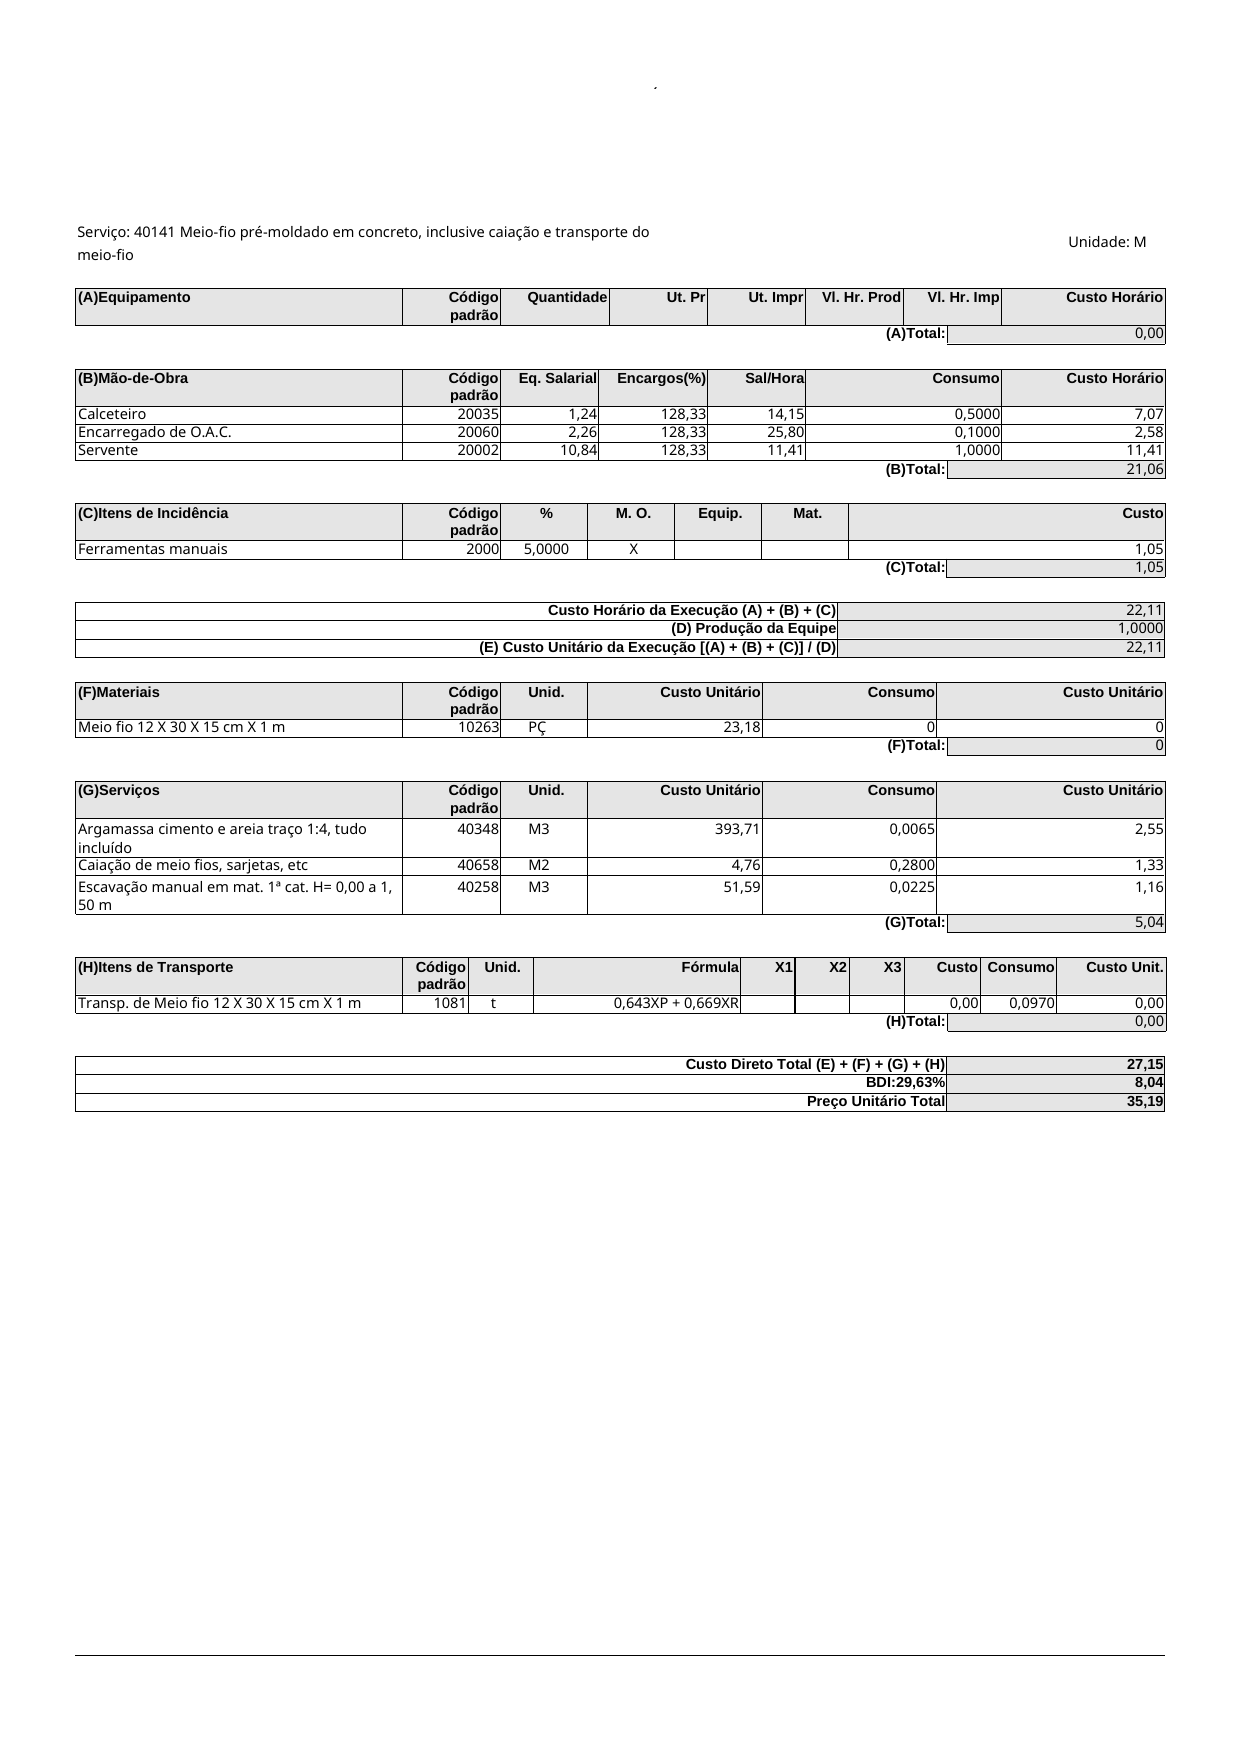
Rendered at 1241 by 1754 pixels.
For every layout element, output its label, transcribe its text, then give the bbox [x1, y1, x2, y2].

table_header Quantidade [501, 289, 609, 325]
table_cell 1,16 [937, 875, 1165, 914]
table_cell 0,643XP + 0,669XR [534, 996, 740, 1013]
table_cell 20035 [403, 407, 500, 424]
table_cell 25,80 [708, 425, 805, 442]
table_header Vl. Hr. Imp [904, 289, 1001, 325]
table_cell Servente [76, 443, 402, 460]
table_cell 0,00 [948, 1014, 1166, 1031]
table_header Vl. Hr. Prod [806, 289, 903, 325]
table_cell 14,15 [708, 407, 805, 424]
table_header Equip. [675, 504, 761, 540]
table_cell 5,04 [948, 914, 1165, 932]
table_header Código padrão [403, 289, 500, 325]
table_cell 128,33 [599, 443, 707, 460]
table_header (G)Serviços [76, 782, 402, 818]
text Serviço: 40141 Meio-fio pré-moldado em concreto, inclusive caiação e transporte do meio-fio [77, 222, 690, 264]
table_header X2 [796, 958, 849, 994]
table_cell 0,00 [948, 326, 1165, 343]
table_header M. O. [588, 504, 674, 540]
table_header Sal/Hora [708, 370, 805, 406]
table_cell 0,5000 [806, 407, 1001, 424]
table_cell M2 [501, 858, 587, 875]
table_cell 40658 [403, 858, 500, 875]
table_header Custo Unitário [588, 782, 762, 818]
table_cell 1,24 [501, 407, 598, 424]
table_header Consumo [806, 370, 1001, 406]
table_cell 21,06 [948, 460, 1165, 478]
table_cell 40348 [403, 819, 500, 857]
table_header X3 [850, 958, 904, 994]
table_cell BDI:29,63% [76, 1075, 946, 1093]
table_cell (A)Total: [76, 326, 947, 343]
table_header Fórmula [534, 958, 740, 994]
table_header Código padrão [403, 683, 500, 719]
table_cell 35,19 [947, 1094, 1164, 1111]
table_cell 4,76 [588, 858, 762, 875]
table_header (A)Equipamento [76, 289, 402, 325]
table_cell [675, 541, 761, 558]
table_cell Calceteiro [76, 407, 402, 424]
table_header Consumo [981, 958, 1056, 994]
table_header Unid. [469, 958, 533, 994]
table_cell M3 [501, 876, 587, 914]
table_cell 7,07 [1002, 406, 1165, 424]
table_cell 20002 [403, 443, 500, 460]
table_cell (E) Custo Unitário da Execução [(A) + (B) + (C)] / (D) [76, 640, 837, 657]
table_header Unid. [501, 782, 587, 818]
table_cell 2,55 [937, 818, 1165, 857]
table_cell 0,00 [1057, 996, 1166, 1013]
table_header Custo Unitário [937, 782, 1165, 818]
text Unidade: M [1068, 232, 1178, 252]
table_cell 1,0000 [806, 443, 1001, 460]
table_cell 40258 [403, 876, 500, 914]
table_header Código padrão [403, 958, 468, 994]
table_header Custo Horário [1002, 289, 1165, 325]
table_cell 0,2800 [763, 858, 936, 875]
table_header Custo Horário [1002, 370, 1165, 406]
table_header Custo Unit. [1057, 958, 1166, 994]
table_cell 2,26 [501, 425, 598, 442]
table_cell X [588, 541, 674, 558]
table_cell 128,33 [599, 425, 707, 442]
table_cell (D) Produção da Equipe [76, 621, 837, 638]
table_cell 0,0970 [981, 996, 1056, 1013]
table_header Consumo [763, 683, 936, 719]
table_header Ut. Pr [610, 289, 707, 325]
table_cell 23,18 [588, 720, 762, 737]
table_cell Preço Unitário Total [76, 1094, 946, 1111]
table_cell PÇ [501, 720, 587, 737]
table_cell 1,05 [849, 540, 1165, 558]
table_cell 20060 [403, 425, 500, 442]
table_cell Ferramentas manuais [76, 541, 402, 558]
table_cell [762, 541, 848, 558]
table_cell 51,59 [588, 876, 762, 914]
table_header Custo Unitário [937, 683, 1165, 719]
table_cell 0 [937, 719, 1165, 737]
table_header Unid. [501, 683, 587, 719]
table_header Custo Direto Total (E) + (F) + (G) + (H) [76, 1057, 946, 1074]
table_cell 1,05 [947, 559, 1165, 577]
table_cell Argamassa cimento e areia traço 1:4, tudo incluído [76, 819, 402, 857]
table_cell (B)Total: [76, 461, 947, 478]
table_header Mat. [762, 504, 848, 540]
table_cell t [469, 996, 533, 1013]
table_header Código padrão [403, 504, 500, 540]
table_header Custo [849, 504, 1165, 540]
table_header (C)Itens de Incidência [76, 504, 402, 540]
table_cell (H)Total: [76, 1014, 947, 1031]
table_cell Escavação manual em mat. 1ª cat. H= 0,00 a 1, 50 m [76, 876, 402, 914]
table_cell 5,0000 [501, 541, 587, 558]
table_cell 393,71 [588, 819, 762, 857]
table_cell [741, 996, 794, 1013]
table_cell 0,0065 [763, 819, 936, 857]
table_header 22,11 [838, 603, 1164, 620]
table_header 27,15 [947, 1057, 1164, 1074]
table_cell 10263 [403, 720, 500, 737]
table_header Custo [905, 958, 980, 994]
table_cell (G)Total: [76, 915, 947, 932]
table_cell 1,33 [937, 857, 1165, 875]
table_header (F)Materiais [76, 683, 402, 719]
table_cell Encarregado de O.A.C. [76, 425, 402, 442]
table_header Eq. Salarial [501, 370, 598, 406]
table_cell (C)Total: [76, 560, 946, 577]
table_header (H)Itens de Transporte [76, 958, 402, 994]
table_cell 1081 [403, 996, 468, 1013]
table_cell (F)Total: [76, 738, 947, 755]
table_header Custo Unitário [588, 683, 762, 719]
table_cell 22,11 [838, 640, 1164, 657]
table_cell [796, 996, 849, 1013]
table_cell 0,00 [905, 996, 980, 1013]
table_header Encargos(%) [599, 370, 707, 406]
table_header Custo Horário da Execução (A) + (B) + (C) [76, 603, 837, 620]
table_cell Caiação de meio fios, sarjetas, etc [76, 858, 402, 875]
table_cell 10,84 [501, 443, 598, 460]
table_cell 0 [763, 720, 936, 737]
table_cell 1,0000 [838, 621, 1164, 638]
table_header (B)Mão-de-Obra [76, 370, 402, 406]
table_header Código padrão [403, 782, 500, 818]
table_cell M3 [501, 819, 587, 857]
table_cell 11,41 [708, 443, 805, 460]
table_cell 2000 [403, 541, 500, 558]
table_cell Transp. de Meio fio 12 X 30 X 15 cm X 1 m [76, 996, 402, 1013]
table_cell 128,33 [599, 407, 707, 424]
table_header Ut. Impr [708, 289, 805, 325]
table_cell 0 [948, 737, 1165, 755]
table_cell 8,04 [947, 1075, 1164, 1093]
table_cell Meio fio 12 X 30 X 15 cm X 1 m [76, 720, 402, 737]
table_header Consumo [763, 782, 936, 818]
table_header X1 [741, 958, 794, 994]
table_cell 0,0225 [763, 876, 936, 914]
table_cell 0,1000 [806, 425, 1001, 442]
table_cell [850, 996, 904, 1013]
table_cell 11,41 [1002, 442, 1165, 460]
table_header Código padrão [403, 370, 500, 406]
table_cell 2,58 [1002, 424, 1165, 442]
table_header % [501, 504, 587, 540]
